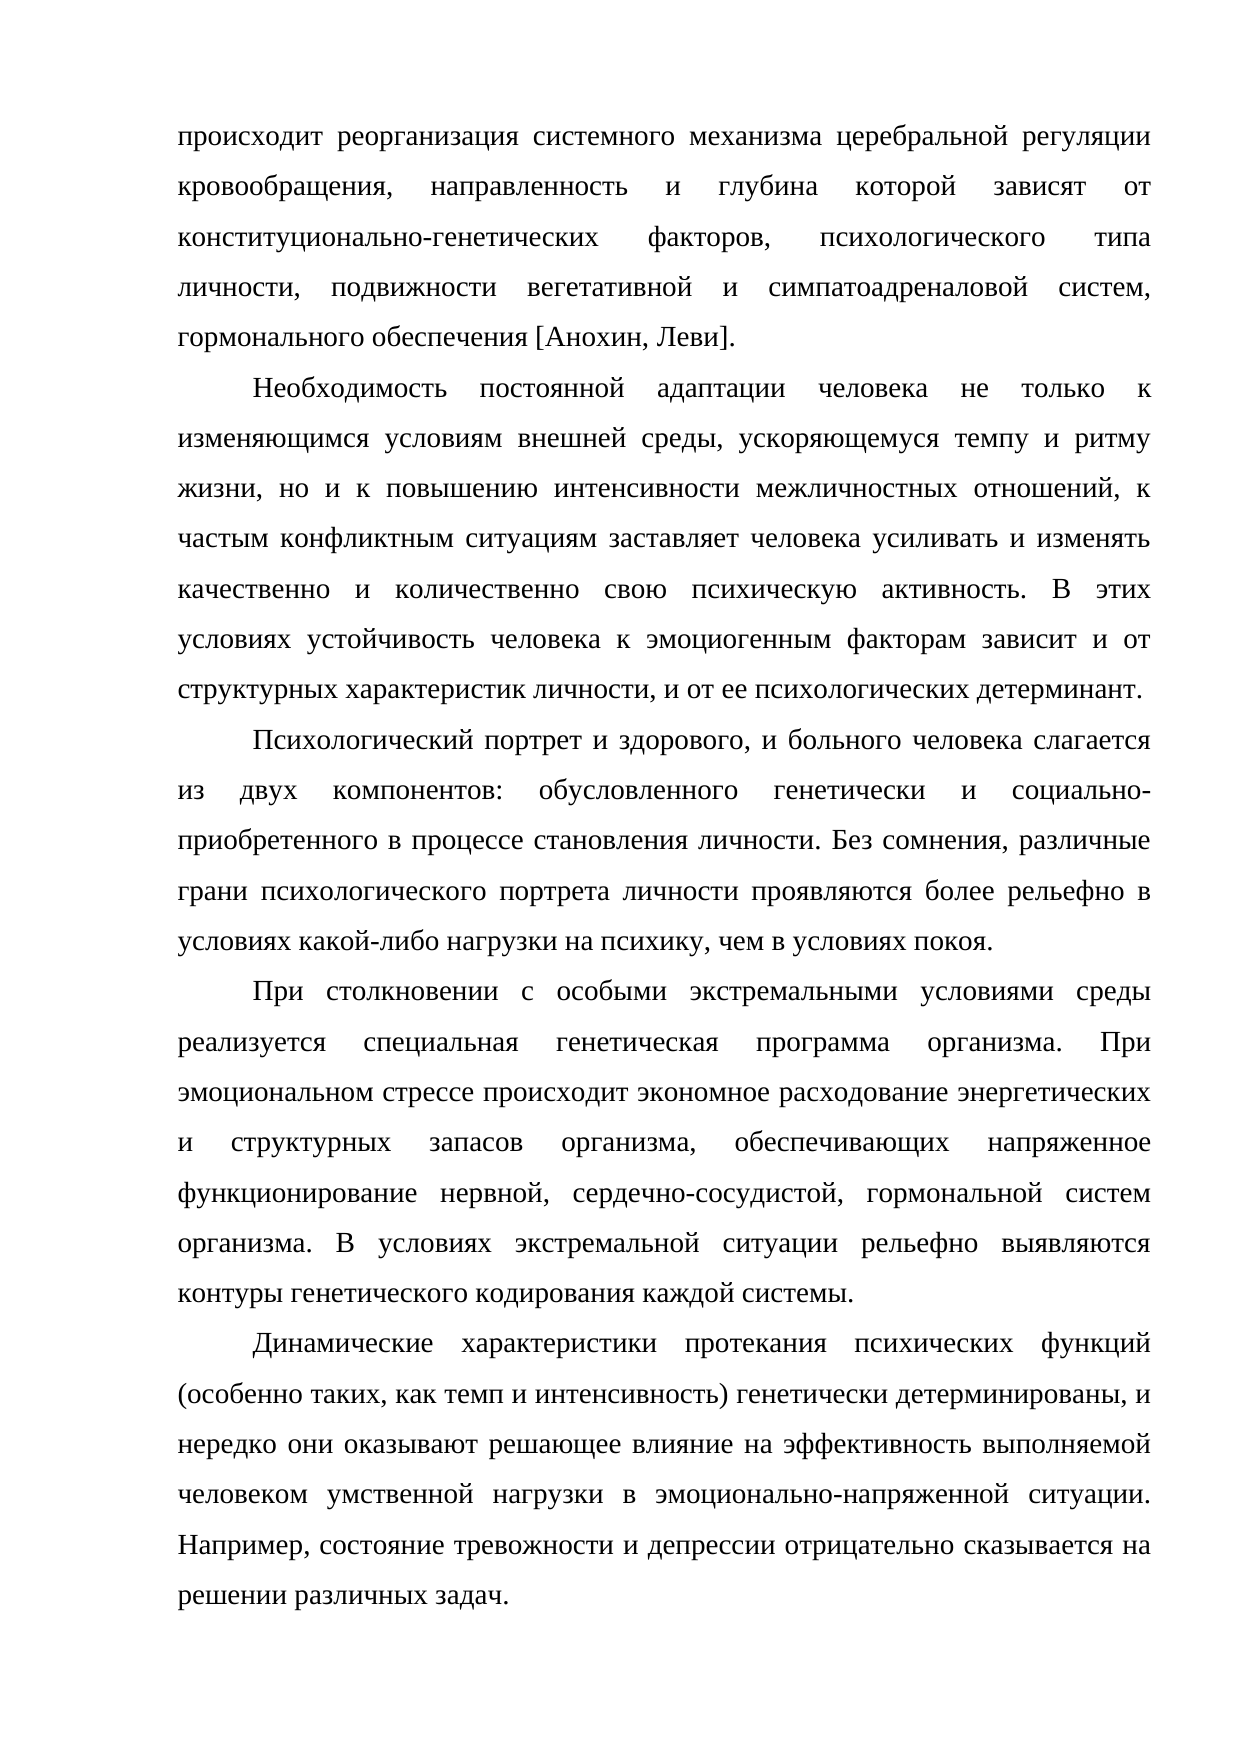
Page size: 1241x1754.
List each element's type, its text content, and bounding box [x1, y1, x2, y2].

text При столкновении с особыми экстремальными условиями среды реализуется специальная генетическая программа организма. При эмоциональном стрессе происходит экономное расходование энергетических и структурных запасов организма, обеспечивающих напряженное функционирование нервной, сердечно-сосудистой, гормональной систем организма. В условиях экстремальной ситуации рельефно выявляются контуры генетического кодирования каждой системы. [177, 973, 1152, 1309]
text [177, 118, 1152, 353]
text Динамические характеристики протекания психических функций (особенно таких, как темп и интенсивность) генетически детерминированы, и нередко они оказывают решающее влияние на эффективность выполняемой человеком умственной нагрузки в эмоционально-напряженной ситуации. Например, состояние тревожности и депрессии отрицательно сказывается на решении различных задач. [177, 1326, 1152, 1611]
text Психологический портрет и здорового, и больного человека слагается из двух компонентов: обусловленного генетически и социально-приобретенного в процессе становления личности. Без сомнения, различные грани психологического портрета личности проявляются более рельефно в условиях какой-либо нагрузки на психику, чем в условиях покоя. [177, 722, 1152, 957]
text Необходимость постоянной адаптации человека не только к изменяющимся условиям внешней среды, ускоряющемуся темпу и ритму жизни, но и к повышению интенсивности межличностных отношений, к частым конфликтным ситуациям заставляет человека усиливать и изменять качественно и количественно свою психическую активность. В этих условиях устойчивость человека к эмоциогенным факторам зависит и от структурных характеристик личности, и от ее психологических детерминант. [177, 370, 1152, 705]
